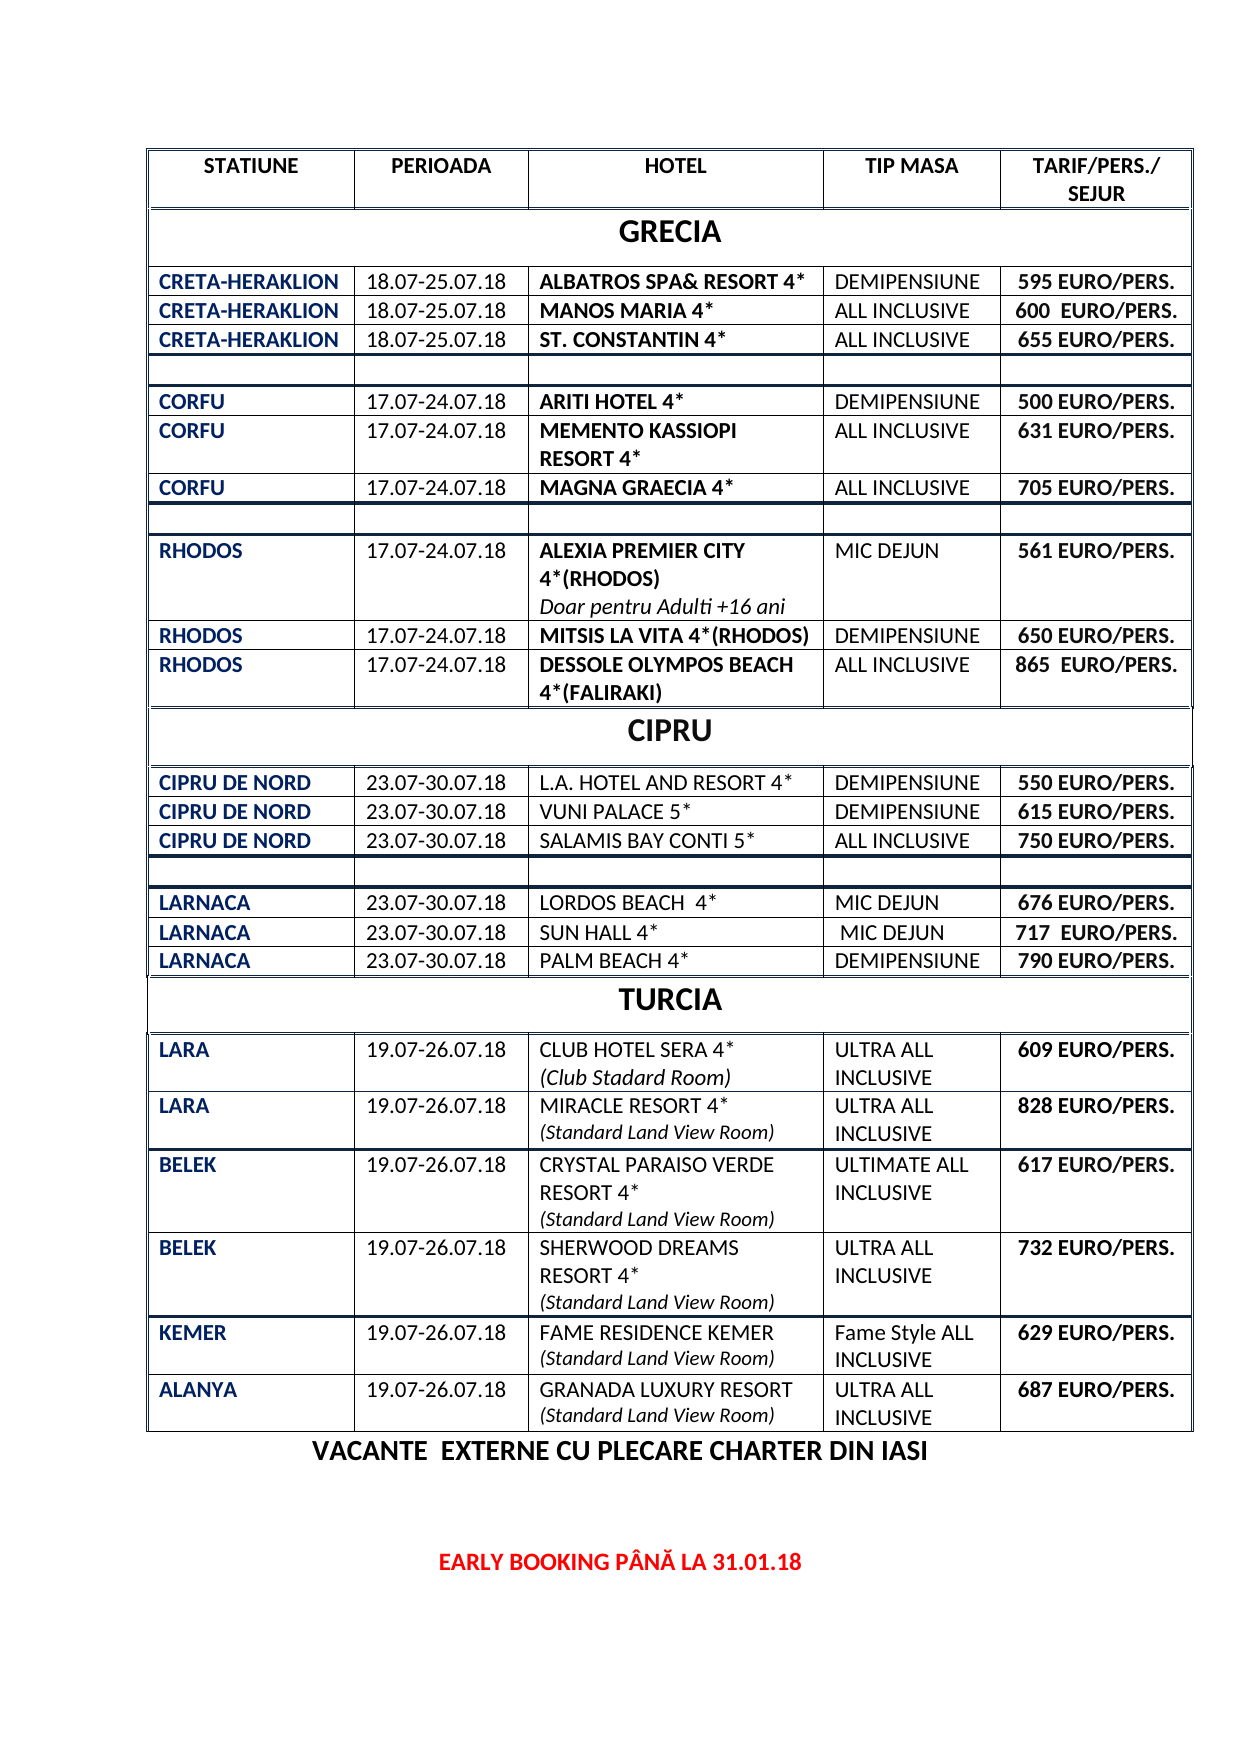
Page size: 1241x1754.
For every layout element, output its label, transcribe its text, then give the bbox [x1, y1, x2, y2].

table_cell ULTRA ALL INCLUSIVE [824, 1092, 1000, 1147]
table_cell BELEK [149, 1151, 354, 1232]
table_header HOTEL [529, 151, 823, 207]
table_cell DEMIPENSIUNE [824, 797, 1000, 825]
table_cell CORFU [149, 474, 354, 501]
table_cell 19.07-26.07.18 [355, 1233, 528, 1314]
table_cell LARNACA [149, 947, 354, 975]
table_cell DEMIPENSIUNE [824, 768, 1000, 796]
table_cell CRYSTAL PARAISO VERDE RESORT 4* (Standard Land View Room) [529, 1151, 823, 1232]
table_cell ALEXIA PREMIER CITY 4*(RHODOS) Doar pentru Adulti +16 ani [529, 536, 823, 620]
table_cell 732 EURO/PERS. [1001, 1233, 1191, 1314]
table_cell LARA [148, 1032, 354, 1091]
table_cell 687 EURO/PERS. [1001, 1375, 1191, 1431]
table_cell CIPRU DE NORD [149, 826, 354, 854]
table_cell DEMIPENSIUNE [824, 387, 1000, 415]
table_cell CIPRU [148, 706, 1192, 765]
table_cell RHODOS [149, 621, 354, 649]
table_cell SHERWOOD DREAMS RESORT 4* (Standard Land View Room) [529, 1233, 823, 1314]
table_cell 19.07-26.07.18 [355, 1375, 528, 1431]
table_cell 705 EURO/PERS. [1001, 474, 1191, 501]
table_cell FAME RESIDENCE KEMER (Standard Land View Room) [529, 1318, 823, 1374]
table_cell [529, 505, 823, 533]
table_cell 750 EURO/PERS. [1001, 826, 1191, 854]
table_cell CIPRU DE NORD [148, 765, 354, 796]
table_cell ARITI HOTEL 4* [529, 387, 823, 415]
table_cell 595 EURO/PERS. [1001, 267, 1191, 295]
text EARLY BOOKING PÂNĂ LA 31.01.18 [148, 1547, 1093, 1577]
table_cell 550 EURO/PERS. [1001, 765, 1192, 796]
table_cell L.A. HOTEL AND RESORT 4* [529, 768, 823, 796]
table_cell 17.07-24.07.18 [355, 650, 528, 706]
table_cell 18.07-25.07.18 [355, 325, 528, 353]
table_cell 23.07-30.07.18 [355, 918, 528, 946]
table_cell CRETA-HERAKLION [149, 325, 354, 353]
table_cell [824, 858, 1000, 885]
table_cell 828 EURO/PERS. [1001, 1092, 1191, 1147]
table_cell 19.07-26.07.18 [355, 1092, 528, 1147]
table_cell ALL INCLUSIVE [824, 474, 1000, 501]
table_header TIP MASA [824, 151, 1000, 207]
table_cell [1001, 505, 1191, 533]
table_cell PALM BEACH 4* [529, 947, 823, 975]
table_cell [1001, 356, 1191, 384]
table_cell 717 EURO/PERS. [1001, 918, 1191, 946]
table_cell 17.07-24.07.18 [355, 621, 528, 649]
table_cell 19.07-26.07.18 [355, 1035, 528, 1091]
table_cell 18.07-25.07.18 [355, 296, 528, 324]
table_cell MIC DEJUN [824, 889, 1000, 917]
table_cell MITSIS LA VITA 4*(RHODOS) [529, 621, 823, 649]
table_cell CIPRU DE NORD [149, 797, 354, 825]
table_cell [529, 356, 823, 384]
table_cell TURCIA [148, 975, 1191, 1032]
table_cell 500 EURO/PERS. [1001, 387, 1191, 415]
table_cell ALL INCLUSIVE [824, 826, 1000, 854]
table_cell 790 EURO/PERS. [1001, 947, 1191, 975]
table_header PERIOADA [355, 151, 528, 207]
table_cell 23.07-30.07.18 [355, 797, 528, 825]
table_cell RHODOS [149, 650, 354, 706]
table_cell [149, 356, 354, 384]
table_cell [824, 356, 1000, 384]
table_cell [355, 505, 528, 533]
table_cell VUNI PALACE 5* [529, 797, 823, 825]
table_cell 23.07-30.07.18 [355, 947, 528, 975]
table_cell KEMER [149, 1318, 354, 1374]
table_cell GRECIA [149, 207, 1191, 266]
table_cell 609 EURO/PERS. [1001, 1032, 1191, 1091]
table_cell SALAMIS BAY CONTI 5* [529, 826, 823, 854]
table_cell LARA [149, 1092, 354, 1147]
table_cell 18.07-25.07.18 [355, 267, 528, 295]
table_cell CRETA-HERAKLION [149, 267, 354, 295]
table_cell MAGNA GRAECIA 4* [529, 474, 823, 501]
table_cell Fame Style ALL INCLUSIVE [824, 1318, 1000, 1374]
table_cell DEMIPENSIUNE [824, 621, 1000, 649]
table_cell 23.07-30.07.18 [355, 768, 528, 796]
text VACANTE EXTERNE CU PLECARE CHARTER DIN IASI [148, 1432, 1093, 1467]
table_cell ALL INCLUSIVE [824, 296, 1000, 324]
table_cell MEMENTO KASSIOPI RESORT 4* [529, 416, 823, 472]
table_cell ST. CONSTANTIN 4* [529, 325, 823, 353]
table_cell 650 EURO/PERS. [1001, 621, 1191, 649]
table_cell ULTIMATE ALL INCLUSIVE [824, 1151, 1000, 1232]
table_cell CORFU [149, 416, 354, 472]
table_cell 655 EURO/PERS. [1001, 325, 1191, 353]
table_cell 17.07-24.07.18 [355, 474, 528, 501]
table_cell MANOS MARIA 4* [529, 296, 823, 324]
table_cell CORFU [149, 387, 354, 415]
table_cell [824, 505, 1000, 533]
table_cell 617 EURO/PERS. [1001, 1151, 1191, 1232]
table_cell [149, 505, 354, 533]
table_cell 19.07-26.07.18 [355, 1151, 528, 1232]
table_cell ULTRA ALL INCLUSIVE [824, 1233, 1000, 1314]
table_cell 615 EURO/PERS. [1001, 797, 1191, 825]
table_cell MIC DEJUN [824, 918, 1000, 946]
table_cell ALBATROS SPA& RESORT 4* [529, 267, 823, 295]
table_cell ALL INCLUSIVE [824, 650, 1000, 706]
table_cell 561 EURO/PERS. [1001, 536, 1191, 620]
table_header TARIF/PERS./ SEJUR [1001, 151, 1191, 207]
table_header STATIUNE [149, 151, 354, 207]
table_cell LARNACA [149, 918, 354, 946]
table_cell [149, 858, 354, 885]
table_cell GRANADA LUXURY RESORT (Standard Land View Room) [529, 1375, 823, 1431]
table_cell [1001, 858, 1191, 885]
table_cell 23.07-30.07.18 [355, 889, 528, 917]
table_cell BELEK [149, 1233, 354, 1314]
table_cell ALANYA [149, 1375, 354, 1431]
table_cell [355, 356, 528, 384]
table_cell SUN HALL 4* [529, 918, 823, 946]
table_cell 17.07-24.07.18 [355, 387, 528, 415]
table_cell 23.07-30.07.18 [355, 826, 528, 854]
table_cell ULTRA ALL INCLUSIVE [824, 1035, 1000, 1091]
table_cell 631 EURO/PERS. [1001, 416, 1191, 472]
table_cell RHODOS [149, 536, 354, 620]
table_cell DESSOLE OLYMPOS BEACH 4*(FALIRAKI) [529, 650, 823, 706]
table_cell 865 EURO/PERS. [1001, 650, 1191, 706]
table_cell CRETA-HERAKLION [149, 296, 354, 324]
table_cell DEMIPENSIUNE [824, 267, 1000, 295]
table_cell ULTRA ALL INCLUSIVE [824, 1375, 1000, 1431]
table_cell [529, 858, 823, 885]
table_cell 19.07-26.07.18 [355, 1318, 528, 1374]
table_cell DEMIPENSIUNE [824, 947, 1000, 975]
table_cell [355, 858, 528, 885]
table_cell 600 EURO/PERS. [1001, 296, 1191, 324]
table_cell LORDOS BEACH 4* [529, 889, 823, 917]
table_cell ALL INCLUSIVE [824, 416, 1000, 472]
table_cell 17.07-24.07.18 [355, 416, 528, 472]
table_cell ALL INCLUSIVE [824, 325, 1000, 353]
table_cell 17.07-24.07.18 [355, 536, 528, 620]
table_cell MIRACLE RESORT 4* (Standard Land View Room) [529, 1092, 823, 1147]
table_cell MIC DEJUN [824, 536, 1000, 620]
table_cell LARNACA [149, 889, 354, 917]
table_cell 629 EURO/PERS. [1001, 1318, 1191, 1374]
table_cell CLUB HOTEL SERA 4* (Club Stadard Room) [529, 1035, 823, 1091]
table_cell 676 EURO/PERS. [1001, 889, 1191, 917]
